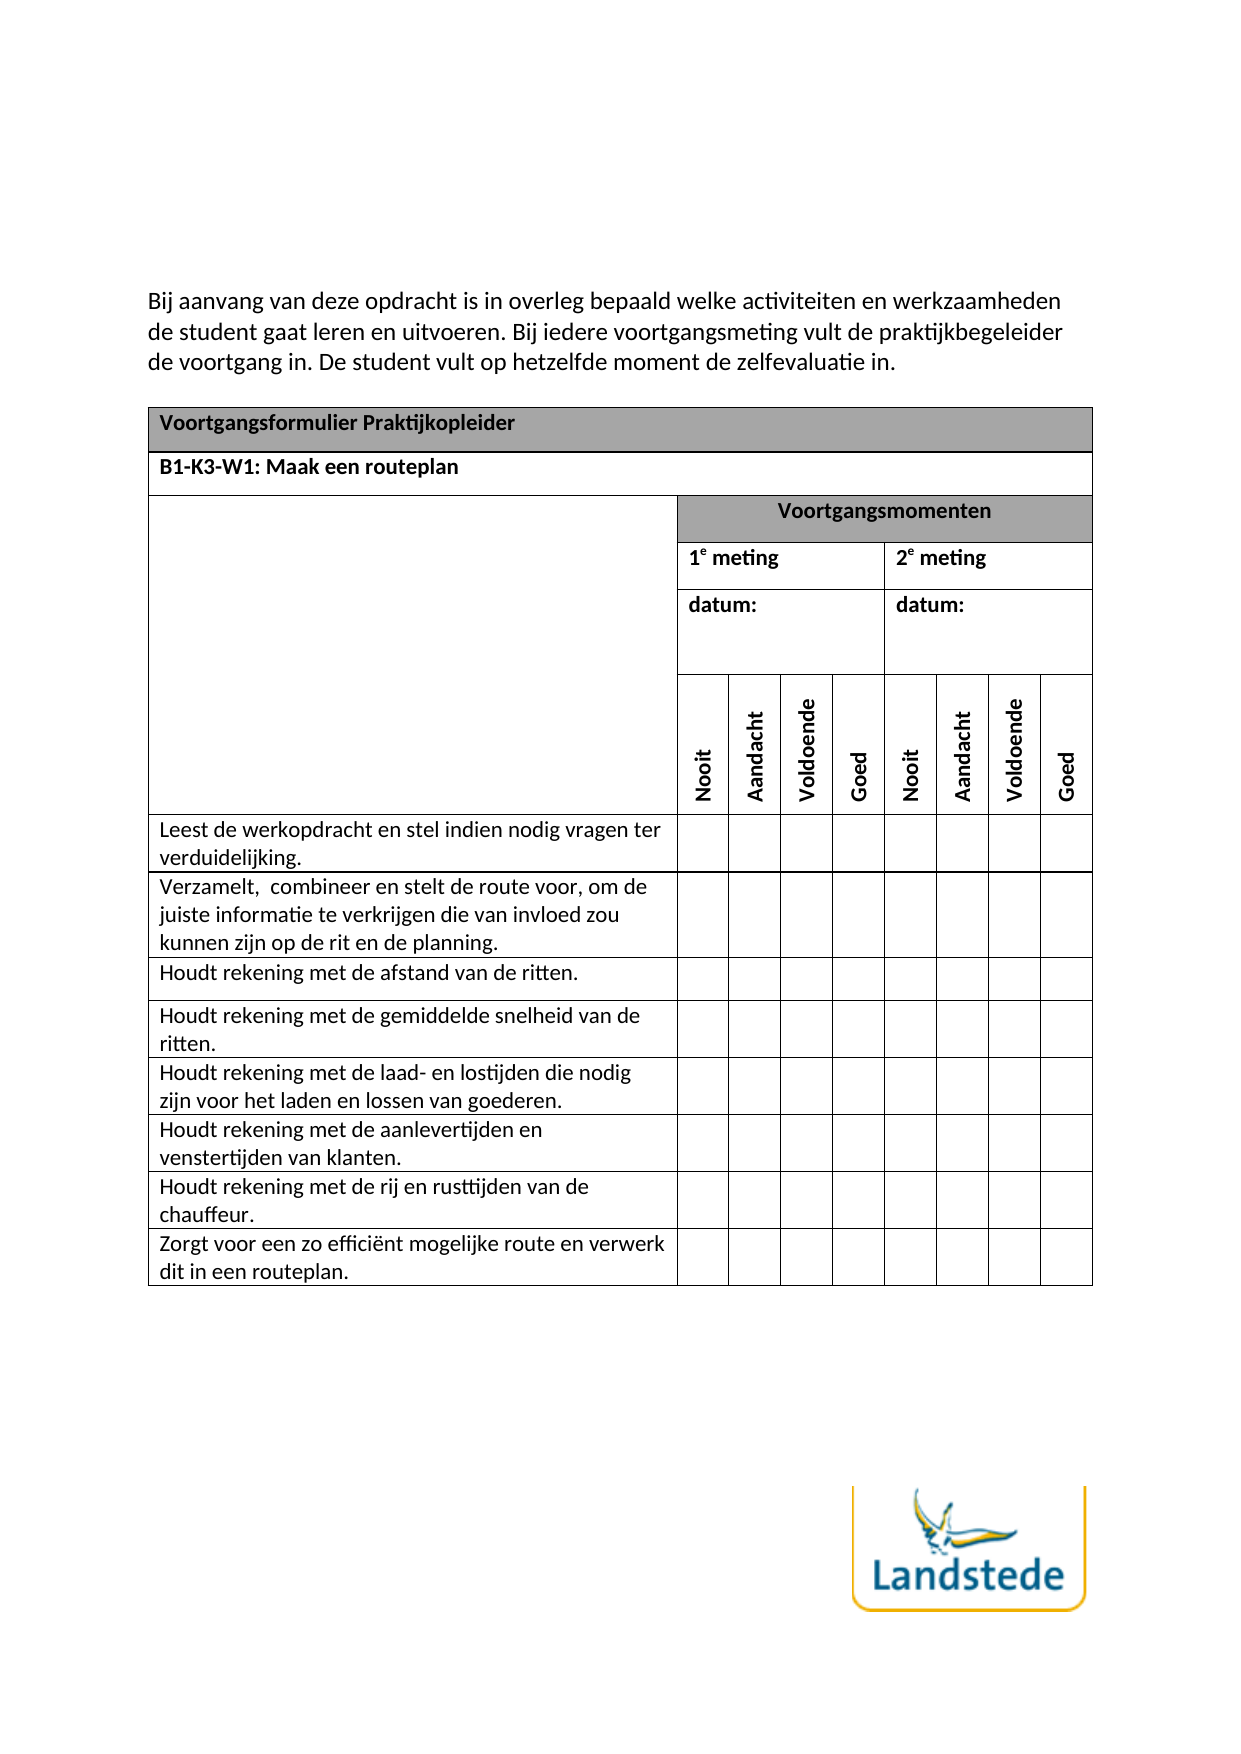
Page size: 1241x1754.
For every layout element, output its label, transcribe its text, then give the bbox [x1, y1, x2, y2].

table_cell [885, 1115, 936, 1171]
table_cell [885, 815, 936, 871]
table_cell [781, 815, 832, 871]
table_cell [781, 1115, 832, 1171]
picture [852, 1486, 1087, 1612]
table_cell Voldoende [989, 675, 1040, 814]
table_cell [678, 1001, 728, 1057]
table_cell Houdt rekening met de gemiddelde snelheid van de ritten. [149, 1001, 677, 1057]
table_cell Leest de werkopdracht en stel indien nodig vragen ter verduidelijking. [149, 815, 677, 871]
table_cell [989, 873, 1040, 957]
table_cell [989, 1229, 1040, 1285]
table_cell [729, 958, 780, 1000]
table_cell [833, 1058, 884, 1114]
table_cell [729, 1229, 780, 1285]
table_cell [678, 1058, 728, 1114]
table_cell [781, 1001, 832, 1057]
table_cell [678, 873, 728, 957]
table_cell Houdt rekening met de afstand van de ritten. [149, 958, 677, 1000]
table_cell [149, 496, 677, 814]
table_cell [989, 815, 1040, 871]
table_cell [678, 1172, 728, 1228]
table_header Voortgangsformulier Praktijkopleider [149, 408, 1092, 451]
table_cell [833, 958, 884, 1000]
table_cell [885, 873, 936, 957]
table_cell Zorgt voor een zo efficiënt mogelijke route en verwerk dit in een routeplan. [149, 1229, 677, 1285]
table_cell [989, 1172, 1040, 1228]
table_cell [1041, 1172, 1092, 1228]
table_cell [781, 1229, 832, 1285]
table_cell 2e meting [885, 543, 1092, 589]
table_cell [937, 1001, 988, 1057]
table_cell Goed [1041, 675, 1092, 814]
table_cell Voortgangsmomenten [678, 496, 1092, 542]
table_cell [678, 815, 728, 871]
table_cell [781, 873, 832, 957]
table_cell [1041, 1115, 1092, 1171]
table_cell Goed [833, 675, 884, 814]
table_cell Voldoende [781, 675, 832, 814]
table_cell [885, 958, 936, 1000]
table_cell [833, 1115, 884, 1171]
table_cell [989, 1058, 1040, 1114]
table_cell [678, 1229, 728, 1285]
table_cell [989, 1115, 1040, 1171]
table_cell [1041, 873, 1092, 957]
table_cell 1e meting [678, 543, 884, 589]
table_cell [781, 1058, 832, 1114]
table_cell [937, 873, 988, 957]
table_cell [729, 873, 780, 957]
table_cell Houdt rekening met de aanlevertijden en venstertijden van klanten. [149, 1115, 677, 1171]
table_cell [885, 1001, 936, 1057]
table_cell [937, 1229, 988, 1285]
table_cell Houdt rekening met de laad- en lostijden die nodig zijn voor het laden en lossen van goederen. [149, 1058, 677, 1114]
table_cell Nooit [678, 675, 728, 814]
table_cell [1041, 1229, 1092, 1285]
table_cell [833, 1229, 884, 1285]
table_cell [729, 815, 780, 871]
table_cell [833, 1172, 884, 1228]
table_cell [678, 1115, 728, 1171]
table_cell [885, 1058, 936, 1114]
table_cell [729, 1172, 780, 1228]
table_cell [729, 1115, 780, 1171]
table_cell Nooit [885, 675, 936, 814]
table_cell Aandacht [729, 675, 780, 814]
table_cell [833, 873, 884, 957]
table_cell Verzamelt, combineer en stelt de route voor, om de juiste informatie te verkrijgen die van invloed zou kunnen zijn op de rit en de planning. [149, 873, 677, 957]
table_cell [937, 1115, 988, 1171]
text Bij aanvang van deze opdracht is in overleg bepaald welke activiteiten en werkzaamheden de student gaat leren en uitvoeren. Bij iedere voortgangsmeting vult de praktijkbegeleider de voortgang in. De student vult op hetzelfde moment de zelfevaluatie in. [148, 285, 1093, 377]
table_cell Houdt rekening met de rij en rusttijden van de chauffeur. [149, 1172, 677, 1228]
table_cell [729, 1058, 780, 1114]
table_cell [833, 815, 884, 871]
table_cell [781, 1172, 832, 1228]
table_cell B1-K3-W1: Maak een routeplan [149, 453, 1092, 495]
table_cell [1041, 815, 1092, 871]
table_cell [729, 1001, 780, 1057]
table_cell [989, 1001, 1040, 1057]
table_cell [1041, 1001, 1092, 1057]
table_cell datum: [885, 590, 1092, 674]
table_cell [1041, 1058, 1092, 1114]
table_cell [937, 815, 988, 871]
table_cell [937, 1172, 988, 1228]
table_cell [678, 958, 728, 1000]
table_cell [885, 1172, 936, 1228]
table_cell [989, 958, 1040, 1000]
table_cell [833, 1001, 884, 1057]
table_cell [937, 958, 988, 1000]
table_cell [1041, 958, 1092, 1000]
table_cell [885, 1229, 936, 1285]
table_cell datum: [678, 590, 884, 674]
table_cell [781, 958, 832, 1000]
table_cell Aandacht [937, 675, 988, 814]
table_cell [937, 1058, 988, 1114]
